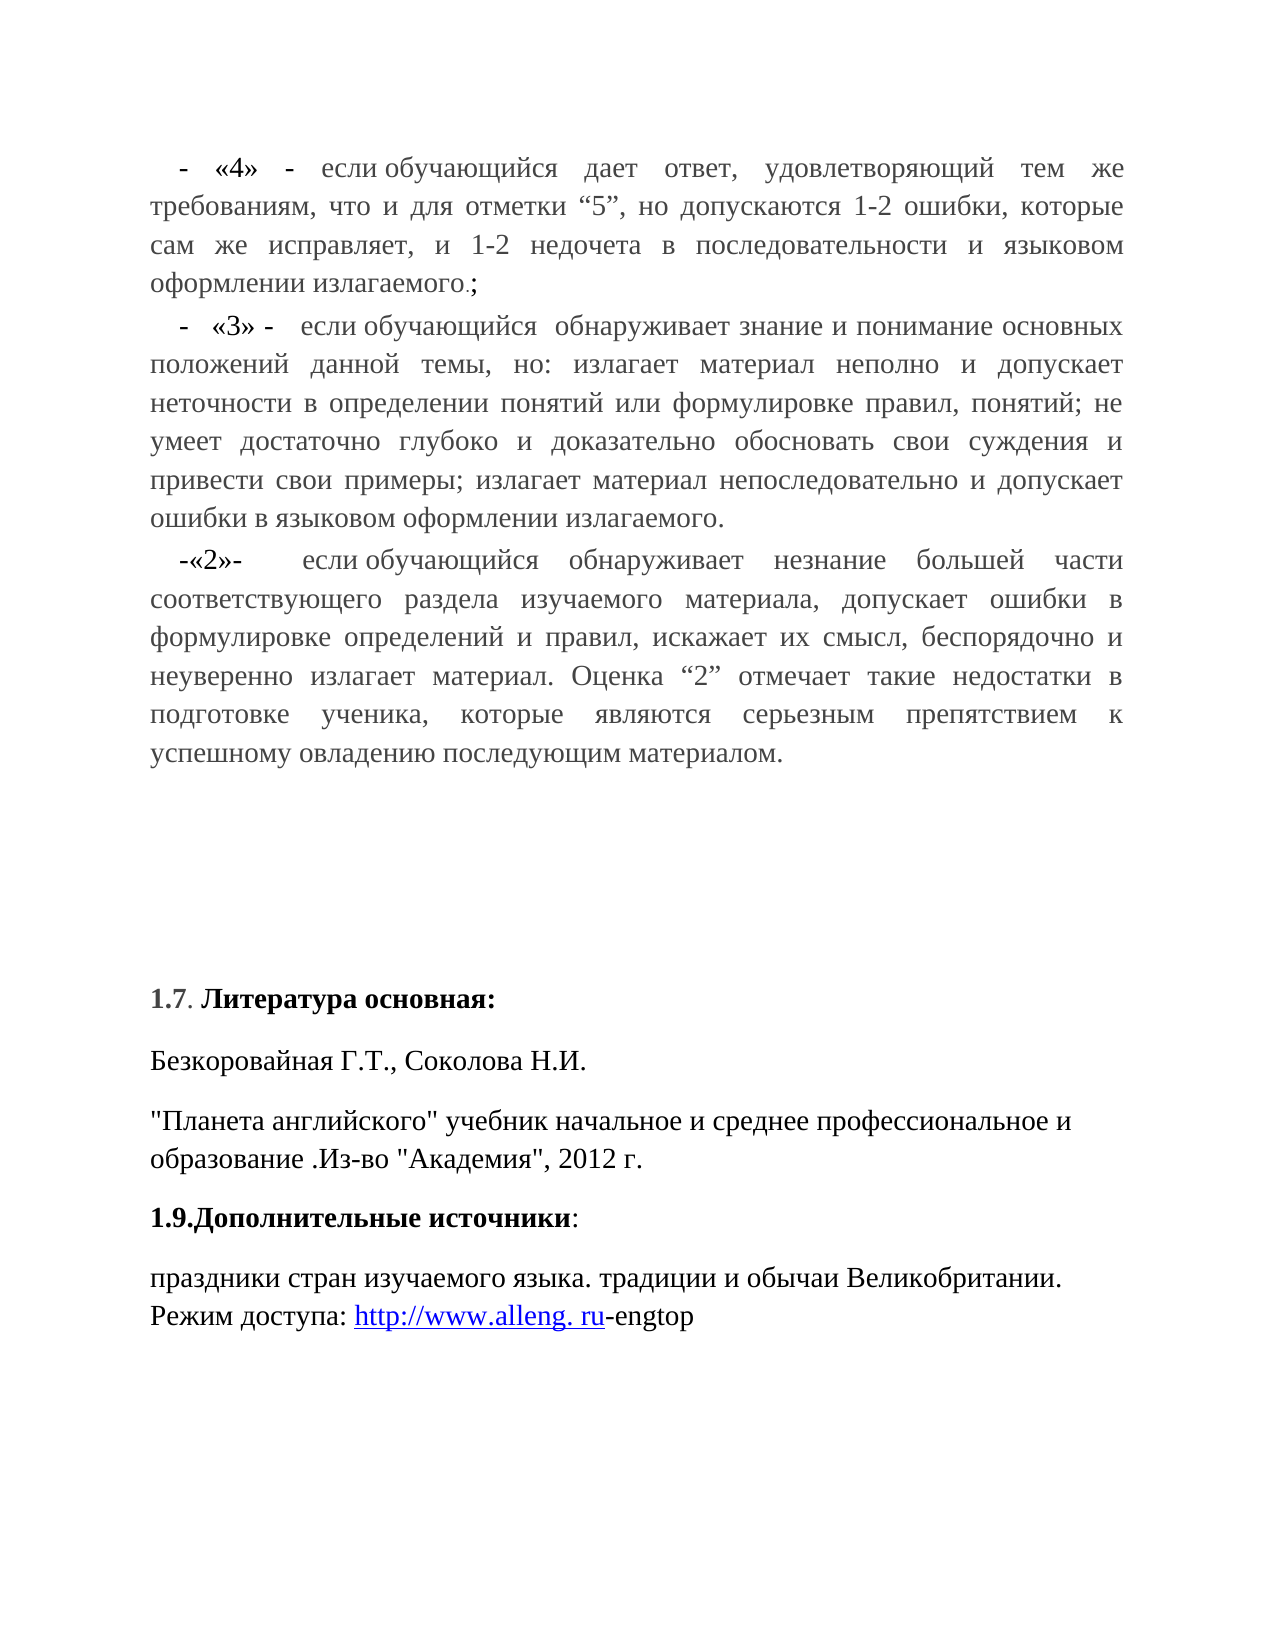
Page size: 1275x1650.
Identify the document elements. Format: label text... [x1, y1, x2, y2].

text - «4» - если обучающийся дает ответ, удовлетворяющий тем же требованиям, что и для отметки “5”, но допускаются 1-2 ошибки, которые сам же исправляет, и 1-2 недочета в последовательности и языковом оформлении излагаемого.; [150, 150, 1125, 299]
text праздники стран изучаемого языка. традиции и обычаи Великобритании. Режим доступа: http://www.alleng. ru-engtop [150, 1260, 1125, 1332]
text Безкоровайная Г.Т., Соколова Н.И. [150, 1043, 1125, 1077]
text "Планета английского" учебник начальное и среднее профессиональное и образование .Из-во "Академия", 2012 г. [150, 1103, 1125, 1175]
text - «3» - если обучающийся обнаруживает знание и понимание основных положений данной темы, но: излагает материал неполно и допускает неточности в определении понятий или формулировке правил, понятий; не умеет достаточно глубоко и доказательно обосновать свои суждения и привести свои примеры; излагает материал непоследовательно и допускает ошибки в языковом оформлении излагаемого. [150, 308, 1124, 534]
text 1.9.Дополнительные источники: [150, 1201, 1125, 1234]
text 1.7. Литература основная: [150, 981, 1125, 1015]
text -«2»- если обучающийся обнаруживает незнание большей части соответствующего раздела изучаемого материала, допускает ошибки в формулировке определений и правил, искажает их смысл, беспорядочно и неуверенно излагает материал. Оценка “2” отмечает такие недостатки в подготовке ученика, которые являются серьезным препятствием к успешному овладению последующим материалом. [150, 542, 1124, 769]
